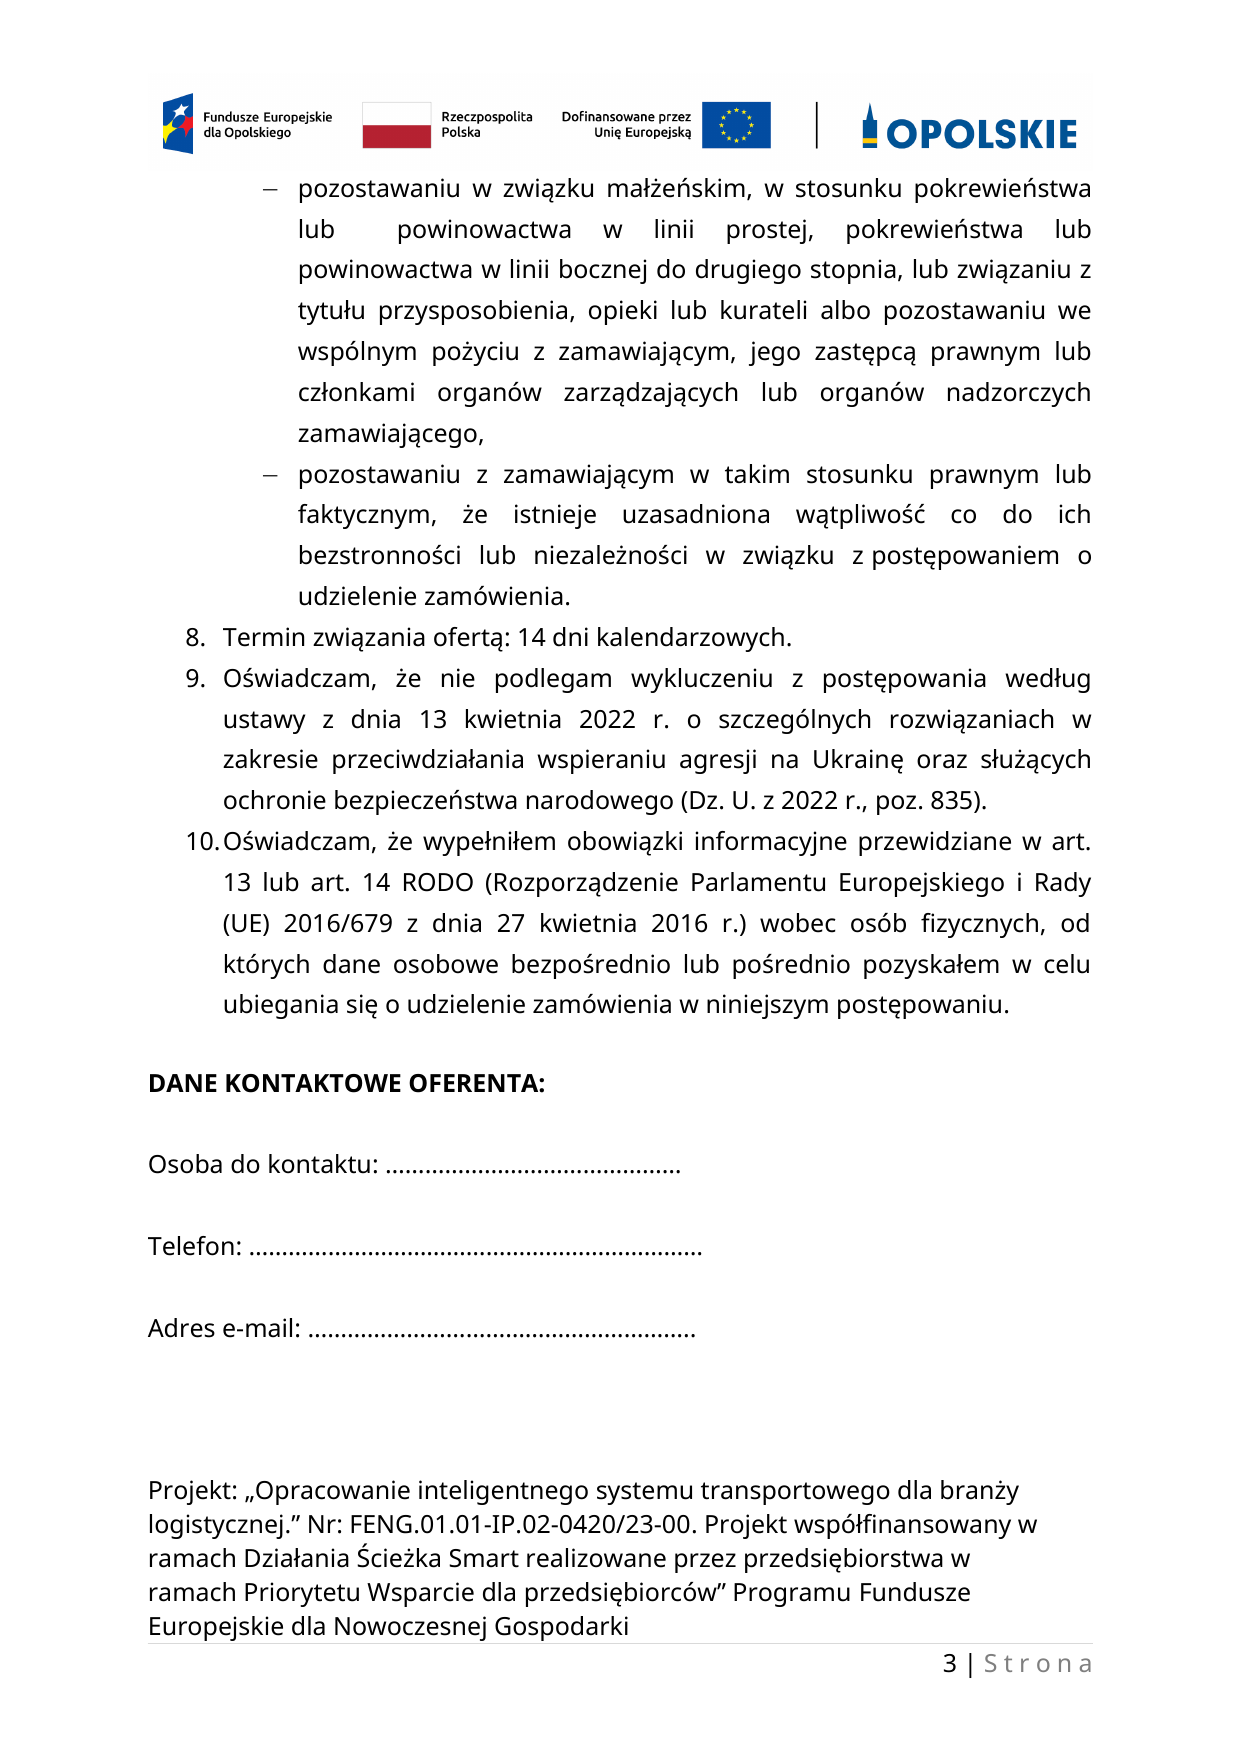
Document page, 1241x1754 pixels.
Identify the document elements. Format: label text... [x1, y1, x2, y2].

list Oświadczam, że nie podlegam wykluczeniu z postępowania według ustawy z dnia 13 kwietnia 2022 r. o szczególnych rozwiązaniach w zakresie przeciwdziałania wspieraniu agresji na Ukrainę oraz służących ochronie bezpieczeństwa narodowego (Dz. U. z 2022 r., poz. 835). [185, 661, 1093, 817]
text Osoba do kontaktu: ……………………………………… [148, 1147, 1093, 1181]
list pozostawaniu z zamawiającym w takim stosunku prawnym lub faktycznym, że istnieje uzasadniona wątpliwość co do ich bezstronności lub niezależności w związku z postępowaniem o udzielenie zamówienia. [260, 456, 1093, 613]
list Oświadczam, że wypełniłem obowiązki informacyjne przewidziane w art. 13 lub art. 14 RODO (Rozporządzenie Parlamentu Europejskiego i Rady (UE) 2016/679 z dnia 27 kwietnia 2016 r.) wobec osób fizycznych, od których dane osobowe bezpośrednio lub pośrednio pozyskałem w celu ubiegania się o udzielenie zamówienia w niniejszym postępowaniu. [185, 824, 1093, 1021]
list Termin związania ofertą: 14 dni kalendarzowych. [185, 620, 1093, 654]
text DANE KONTAKTOWE OFERENTA: [148, 1066, 1093, 1099]
list pozostawaniu w związku małżeńskim, w stosunku pokrewieństwa lub powinowactwa w linii prostej, pokrewieństwa lub powinowactwa w linii bocznej do drugiego stopnia, lub związaniu z tytułu przysposobienia, opieki lub kurateli albo pozostawaniu we wspólnym pożyciu z zamawiającym, jego zastępcą prawnym lub członkami organów zarządzających lub organów nadzorczych zamawiającego, [260, 171, 1093, 449]
text Adres e-mail: ………………………………………………….. [148, 1311, 1093, 1344]
text Telefon: …………………………………………………………… [148, 1229, 1093, 1263]
picture [147, 73, 1093, 171]
